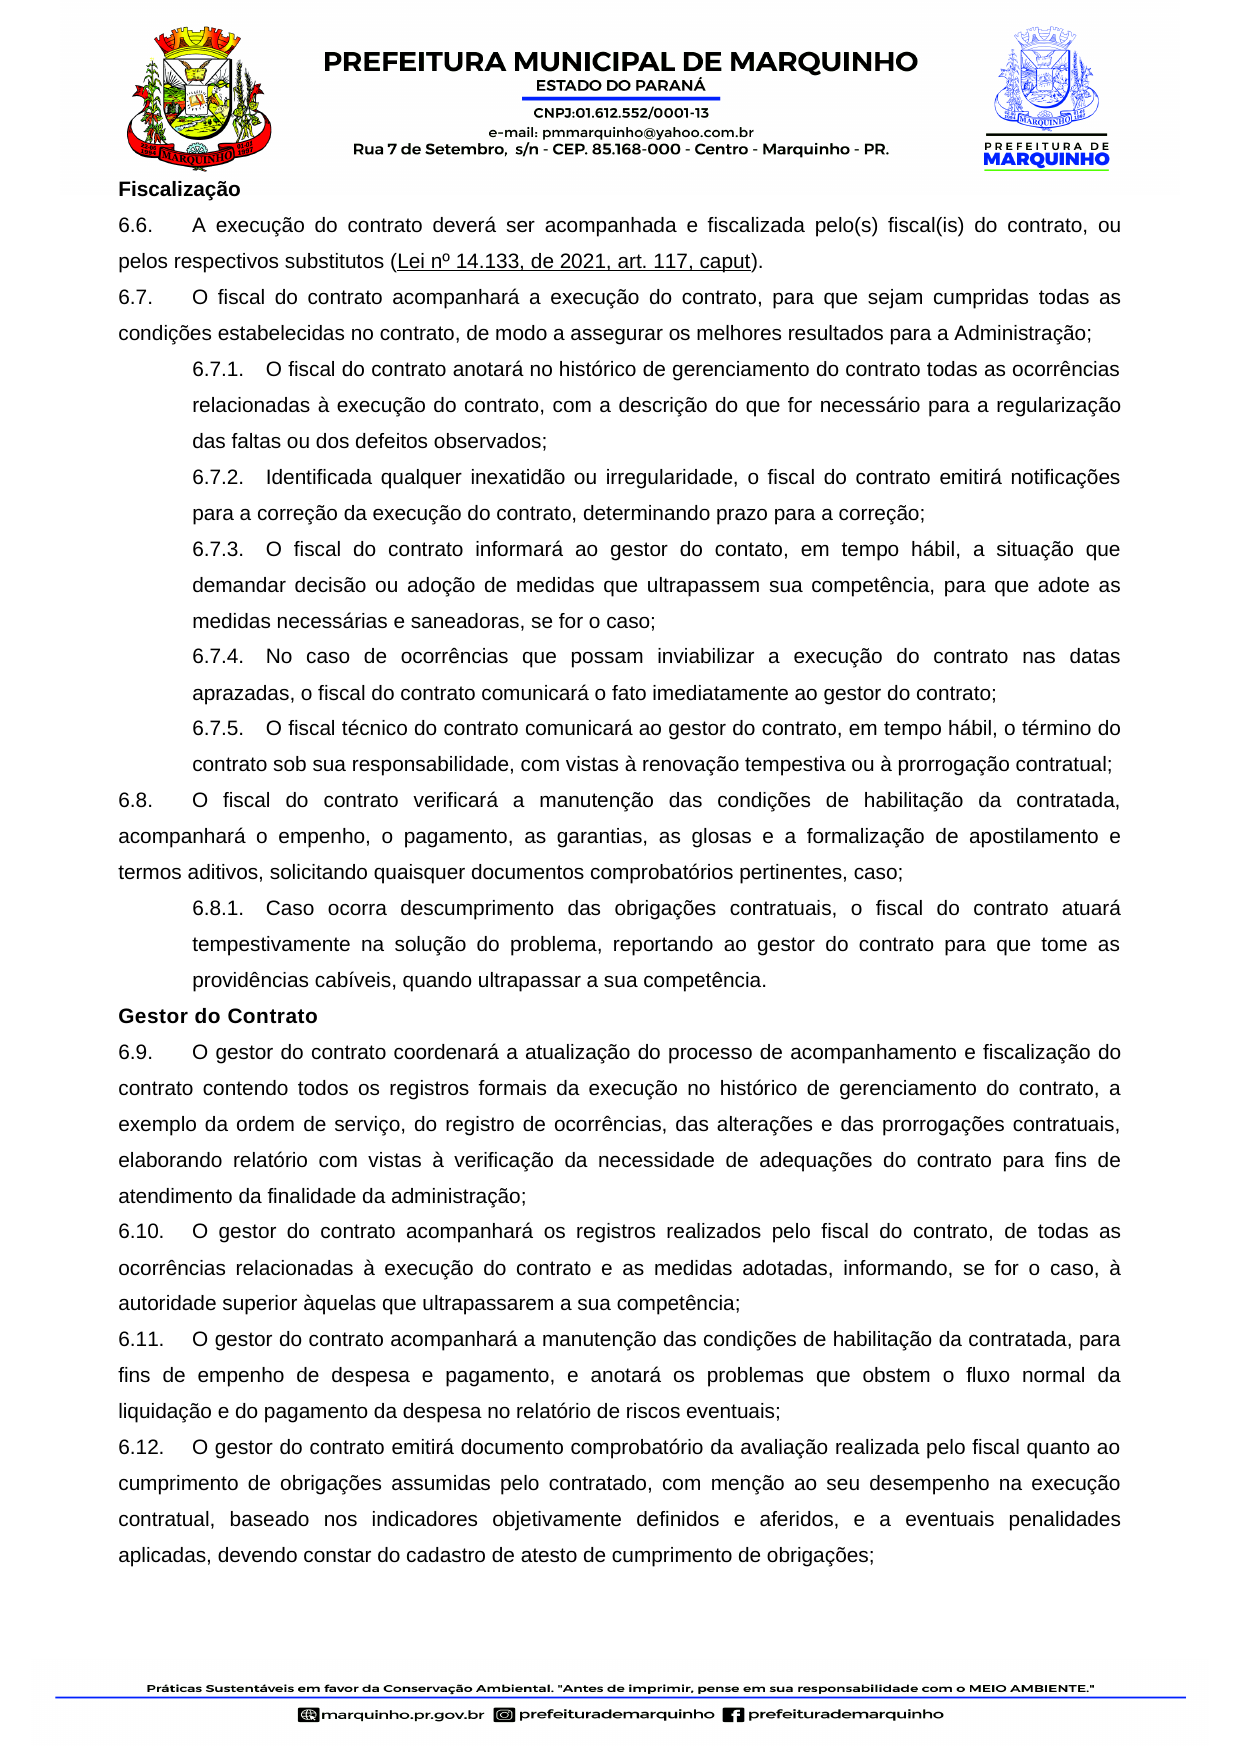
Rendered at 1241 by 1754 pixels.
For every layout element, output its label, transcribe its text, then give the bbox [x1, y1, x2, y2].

picture [31, 1659, 1210, 1746]
text O gestor do contrato acompanhará a manutenção das condições de habilitação da contratada, para fins de empenho de despesa e pagamento, e anotará os problemas que obstem o fluxo normal da liquidação e do pagamento da despesa no relatório de riscos eventuais; [118, 1327, 1122, 1423]
text O gestor do contrato coordenará a atualização do processo de acompanhamento e fiscalização do contrato contendo todos os registros formais da execução no histórico de gerenciamento do contrato, a exemplo da ordem de serviço, do registro de ocorrências, das alterações e das prorrogações contratuais, elaborando relatório com vistas à verificação da necessidade de adequações do contrato para fins de atendimento da finalidade da administração; [118, 1040, 1122, 1207]
text O fiscal do contrato informará ao gestor do contato, em tempo hábil, a situação que demandar decisão ou adoção de medidas que ultrapassem sua competência, para que adote as medidas necessárias e saneadoras, se for o caso; [192, 537, 1122, 632]
text Identificada qualquer inexatidão ou irregularidade, o fiscal do contrato emitirá notificações para a correção da execução do contrato, determinando prazo para a correção; [192, 465, 1122, 524]
text O fiscal do contrato anotará no histórico de gerenciamento do contrato todas as ocorrências relacionadas à execução do contrato, com a descrição do que for necessário para a regularização das faltas ou dos defeitos observados; [192, 357, 1122, 453]
text Gestor do Contrato [118, 1004, 1122, 1028]
text No caso de ocorrências que possam inviabilizar a execução do contrato nas datas aprazadas, o fiscal do contrato comunicará o fato imediatamente ao gestor do contrato; [192, 644, 1122, 704]
list Fiscalização [118, 177, 1122, 201]
text O gestor do contrato acompanhará os registros realizados pelo fiscal do contrato, de todas as ocorrências relacionadas à execução do contrato e as medidas adotadas, informando, se for o caso, à autoridade superior àquelas que ultrapassarem a sua competência; [118, 1219, 1122, 1315]
picture [60, 0, 1180, 195]
text O gestor do contrato emitirá documento comprobatório da avaliação realizada pelo fiscal quanto ao cumprimento de obrigações assumidas pelo contratado, com menção ao seu desempenho na execução contratual, baseado nos indicadores objetivamente definidos e aferidos, e a eventuais penalidades aplicadas, devendo constar do cadastro de atesto de cumprimento de obrigações; [118, 1435, 1122, 1567]
text O fiscal técnico do contrato comunicará ao gestor do contrato, em tempo hábil, o término do contrato sob sua responsabilidade, com vistas à renovação tempestiva ou à prorrogação contratual; [192, 716, 1122, 776]
text O fiscal do contrato verificará a manutenção das condições de habilitação da contratada, acompanhará o empenho, o pagamento, as garantias, as glosas e a formalização de apostilamento e termos aditivos, solicitando quaisquer documentos comprobatórios pertinentes, caso; [118, 788, 1122, 884]
text A execução do contrato deverá ser acompanhada e fiscalizada pelo(s) fiscal(is) do contrato, ou pelos respectivos substitutos (Lei nº 14.133, de 2021, art. 117, caput). [118, 213, 1122, 273]
text Caso ocorra descumprimento das obrigações contratuais, o fiscal do contrato atuará tempestivamente na solução do problema, reportando ao gestor do contrato para que tome as providências cabíveis, quando ultrapassar a sua competência. [192, 896, 1122, 992]
text O fiscal do contrato acompanhará a execução do contrato, para que sejam cumpridas todas as condições estabelecidas no contrato, de modo a assegurar os melhores resultados para a Administração; [118, 285, 1122, 345]
